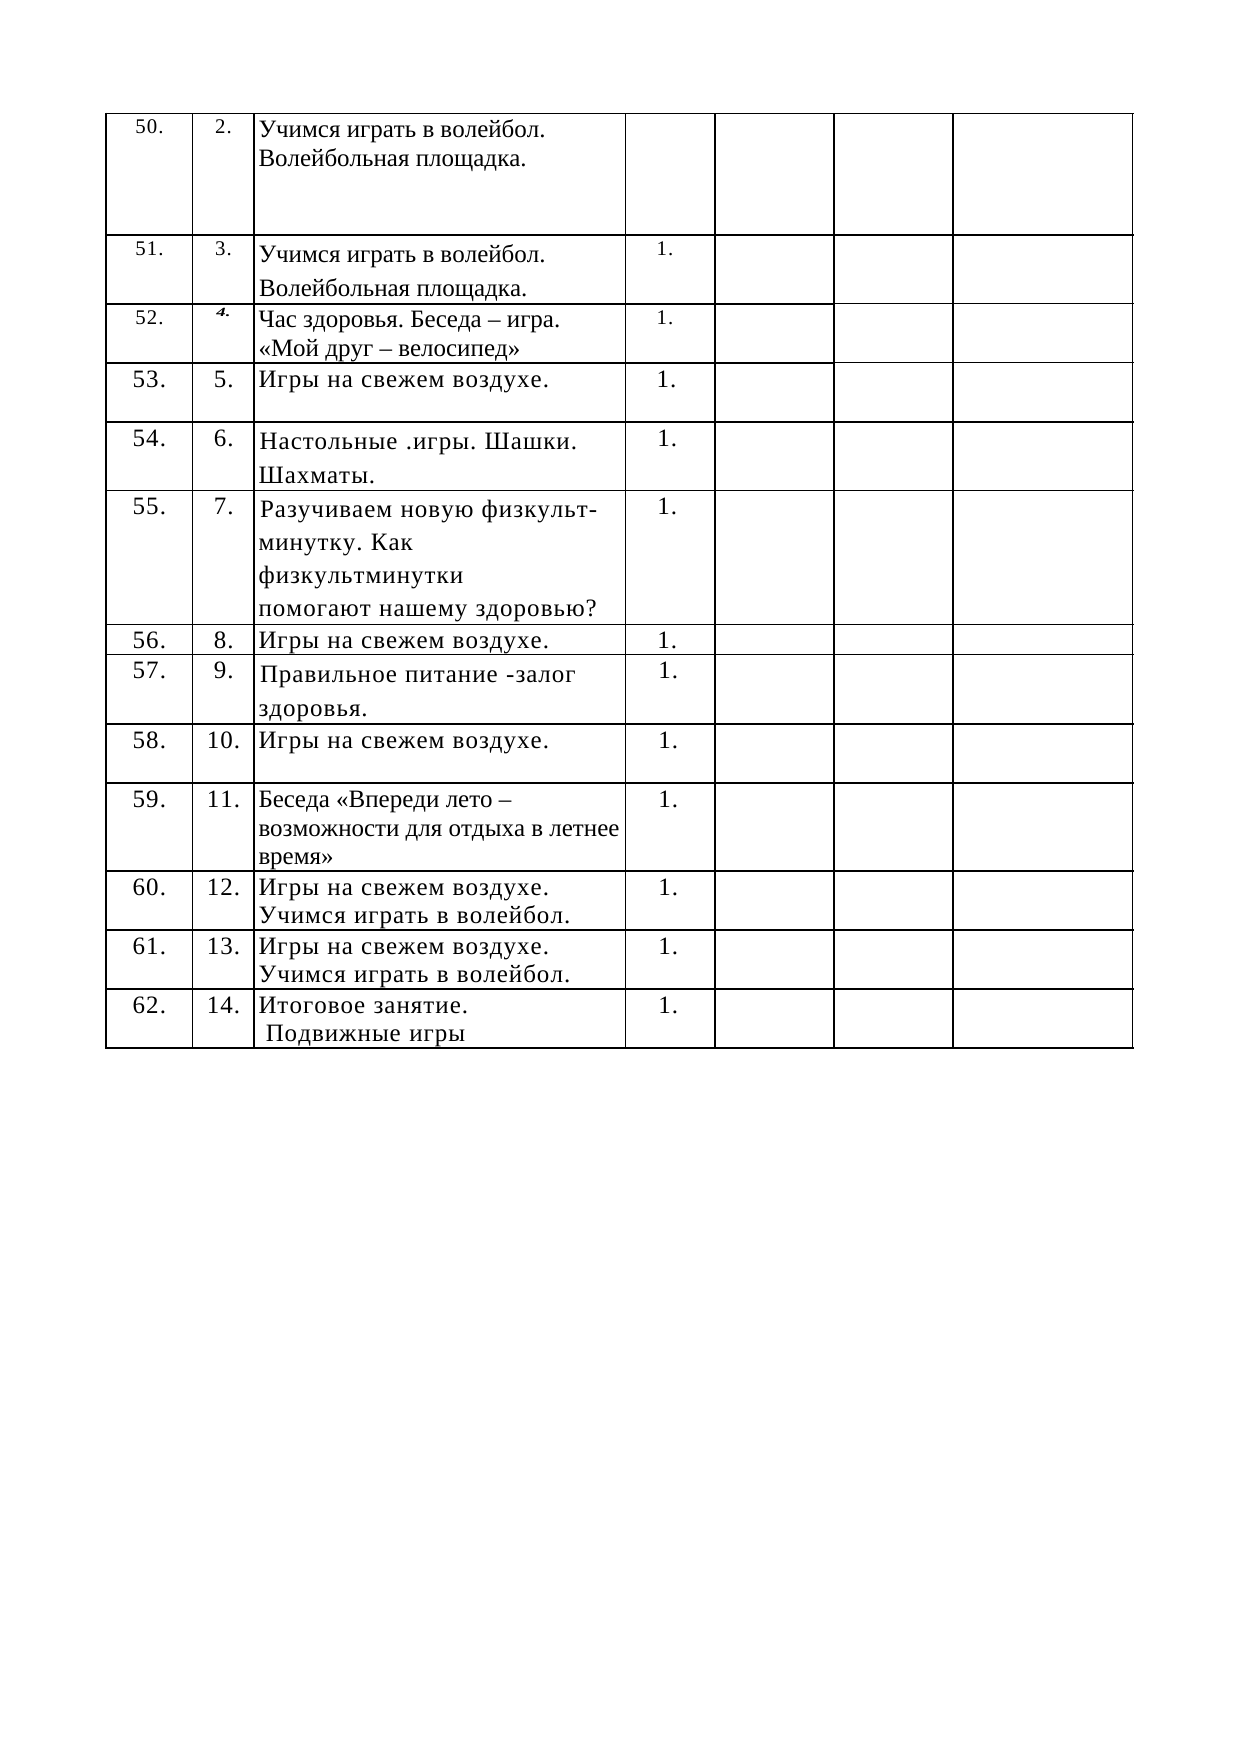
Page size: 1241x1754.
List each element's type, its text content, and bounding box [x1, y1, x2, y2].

table_cell 1. [626, 305, 714, 362]
table_cell [716, 655, 833, 723]
table_cell [835, 990, 952, 1047]
table_cell 1. [626, 236, 714, 303]
table_cell [835, 363, 952, 421]
table_cell 13. [193, 931, 253, 988]
table_cell [716, 725, 833, 782]
table_cell 1. [626, 872, 714, 929]
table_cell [255, 236, 625, 303]
table_cell 1. [626, 364, 714, 421]
table_cell 53. [107, 364, 192, 421]
table_cell 1. [626, 491, 714, 623]
table_cell [835, 725, 952, 782]
table_cell Настольные .игры. Шашки. Шахматы. [255, 423, 625, 490]
table_cell [835, 784, 952, 870]
table_cell Игры на свежем воздухе. Учимся играть в волейбол. [255, 931, 625, 988]
table_cell [716, 872, 833, 929]
table_cell 1. [626, 931, 714, 988]
table_cell 56. [107, 625, 192, 654]
table_cell 60. [107, 872, 192, 929]
table_cell 7. [193, 491, 253, 623]
table_cell [954, 655, 1132, 723]
table_cell 9. [193, 655, 253, 723]
table_cell [954, 990, 1132, 1047]
table_cell Правильное питание -залог здоровья. [255, 655, 625, 723]
table_cell 1. [626, 423, 714, 490]
table_cell [954, 931, 1132, 988]
table_cell [716, 931, 833, 988]
table_cell 3. [193, 236, 253, 303]
table_cell [626, 114, 714, 234]
table_cell Игры на свежем воздухе. Учимся играть в волейбол. [255, 872, 625, 929]
table_cell Игры на свежем воздухе. [255, 625, 625, 654]
table_cell 55. [107, 491, 192, 623]
table_cell 58. [107, 725, 192, 782]
table_cell [835, 114, 952, 234]
table_cell Разучиваем новую физкульт- минутку. Как физкультминутки помогают нашему здоровью? [255, 491, 625, 623]
table_cell 1. [626, 625, 714, 654]
table_cell [716, 364, 833, 421]
table_cell [954, 725, 1132, 782]
table_cell [835, 655, 952, 723]
table_cell 10. [193, 725, 253, 782]
table_cell [716, 236, 833, 303]
table_cell [954, 114, 1132, 234]
table_cell [954, 625, 1132, 654]
table_cell [716, 784, 833, 870]
table_cell 1. [626, 725, 714, 782]
table_cell [954, 491, 1132, 623]
table_cell [954, 363, 1132, 421]
table_cell 6. [193, 423, 253, 490]
table_cell 57. [107, 655, 192, 723]
table_cell 11. [193, 784, 253, 870]
table_cell [716, 990, 833, 1047]
table_cell Итоговое занятие. Подвижные игры [255, 990, 625, 1047]
table_cell 51. [107, 236, 192, 303]
table_cell Час здоровья. Беседа – игра. «Мой друг – велосипед» [255, 305, 625, 362]
table_cell 62. [107, 990, 192, 1047]
table_cell 1. [626, 655, 714, 723]
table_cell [255, 114, 625, 234]
table_cell [954, 304, 1132, 362]
table_cell 5. [193, 364, 253, 421]
table_cell 54. [107, 423, 192, 490]
table_cell [716, 625, 833, 654]
table_cell 52. [107, 305, 192, 362]
table_cell [716, 423, 833, 490]
table_cell [835, 236, 952, 303]
table_cell [835, 423, 952, 490]
table_cell [716, 491, 833, 623]
table_cell 12. [193, 872, 253, 929]
table_cell [954, 423, 1132, 490]
table_cell [954, 236, 1132, 303]
table_cell Игры на свежем воздухе. [255, 364, 625, 421]
table_cell 14. [193, 990, 253, 1047]
table_cell [835, 931, 952, 988]
table_cell 59. [107, 784, 192, 870]
table_cell Игры на свежем воздухе. [255, 725, 625, 782]
table_cell 1. [626, 990, 714, 1047]
table_cell 8. [193, 625, 253, 654]
table_cell [716, 305, 833, 362]
table_cell Беседа «Впереди лето – возможности для отдыха в летнее время» [255, 784, 625, 870]
table_cell [716, 114, 833, 234]
table_cell 2. [193, 114, 253, 234]
table_cell [835, 304, 952, 362]
table_cell [835, 491, 952, 623]
table_cell 4. [193, 305, 253, 362]
table_cell 50. [107, 114, 192, 234]
table_cell [954, 872, 1132, 929]
table_cell [835, 872, 952, 929]
table_cell 61. [107, 931, 192, 988]
table_cell [835, 625, 952, 654]
table_cell 1. [626, 784, 714, 870]
table_cell [954, 784, 1132, 870]
